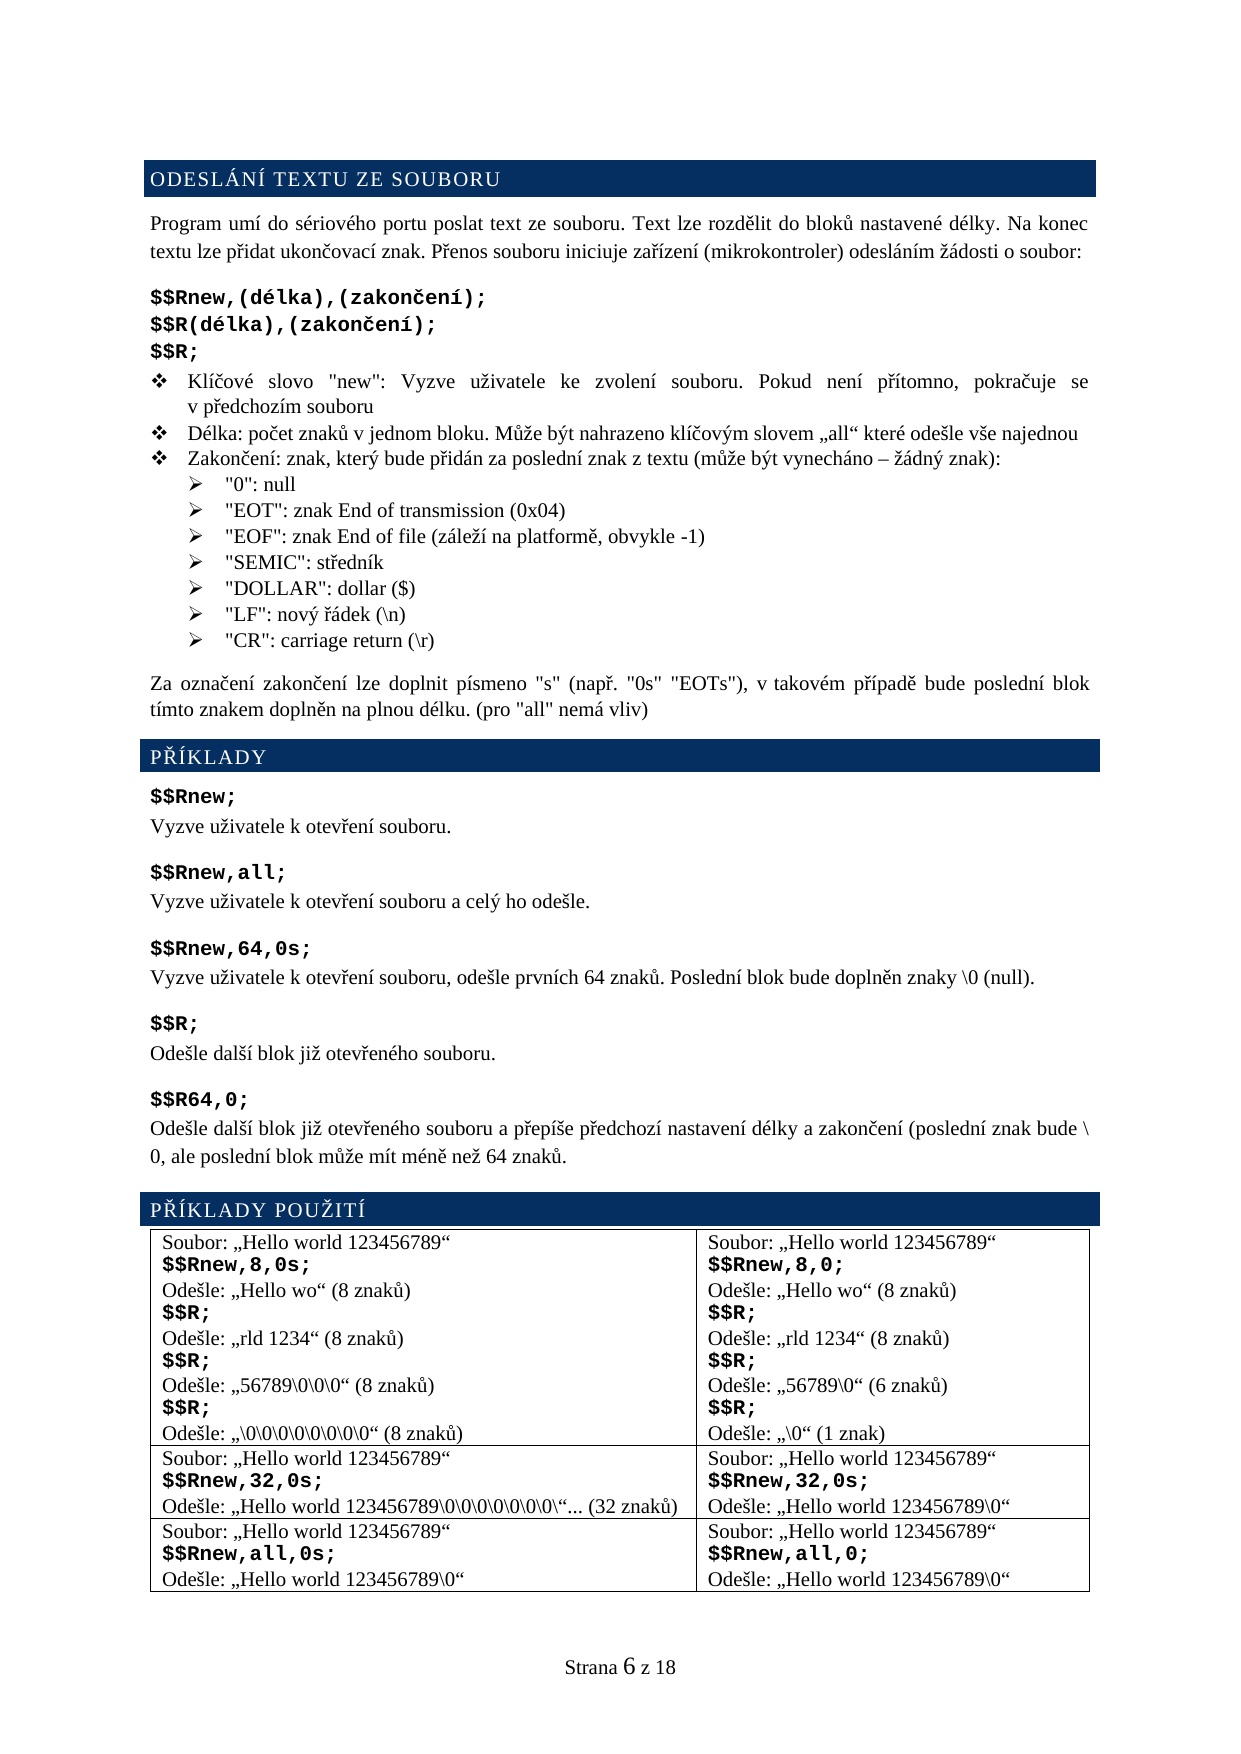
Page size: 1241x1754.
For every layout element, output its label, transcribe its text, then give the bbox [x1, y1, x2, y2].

text Vyzve uživatele k otevření souboru a celý ho odešle. [150, 889, 1090, 913]
text Odešle další blok již otevřeného souboru. [150, 1041, 1090, 1064]
table_cell Soubor: „Hello world 123456789“ $$Rnew,all,0s; Odešle: „Hello world 123456789\0“ [151, 1519, 696, 1591]
text $$R; [150, 341, 1090, 365]
text $$Rnew; [150, 786, 1090, 810]
text Za označení zakončení lze doplnit písmeno "s" (např. "0s" "EOTs"), v takovém případě bude poslední blok tímto znakem doplněn na plnou délku. (pro "all" nemá vliv) [150, 671, 1090, 721]
list "SEMIC": středník [187, 550, 1090, 574]
text Vyzve uživatele k otevření souboru. [150, 814, 1090, 838]
table_cell Soubor: „Hello world 123456789“ $$Rnew,32,0s; Odešle: „Hello world 123456789\0“ [697, 1446, 1089, 1518]
text $$R(délka),(zakončení); [150, 314, 1090, 338]
text $$Rnew,(délka),(zakončení); [150, 287, 1090, 311]
list Klíčové slovo "new": Vyzve uživatele ke zvolení souboru. Pokud není přítomno, pokračuje se v předchozím souboru [150, 368, 1090, 418]
subtitle Příklady [142, 741, 1099, 771]
text Program umí do sériového portu poslat text ze souboru. Text lze rozdělit do bloků nastavené délky. Na konec textu lze přidat ukončovací znak. Přenos souboru iniciuje zařízení (mikrokontroler) odesláním žádosti o soubor: [150, 211, 1090, 263]
text Vyzve uživatele k otevření souboru, odešle prvních 64 znaků. Poslední blok bude doplněn znaky \0 (null). [150, 965, 1090, 989]
subtitle Odeslání textu ze souboru [150, 167, 1090, 191]
text $$Rnew,64,0s; [150, 938, 1090, 961]
list "DOLLAR": dollar ($) [187, 576, 1090, 600]
table_cell Soubor: „Hello world 123456789“ $$Rnew,32,0s; Odešle: „Hello world 123456789\0\0\0\0\0\0\0\“... (32 znaků) [151, 1446, 696, 1518]
table_header Soubor: „Hello world 123456789“ $$Rnew,8,0s; Odešle: „Hello wo“ (8 znaků) $$R; Odešle: „rld 1234“ (8 znaků) $$R; Odešle: „56789\0\0\0“ (8 znaků) $$R; Odešle: „\0\0\0\0\0\0\0\0“ (8 znaků) [151, 1230, 696, 1445]
table_cell Soubor: „Hello world 123456789“ $$Rnew,all,0; Odešle: „Hello world 123456789\0“ [697, 1519, 1089, 1591]
text Odešle další blok již otevřeného souboru a přepíše předchozí nastavení délky a zakončení (poslední znak bude \0, ale poslední blok může mít méně než 64 znaků. [150, 1116, 1090, 1168]
text $$R64,0; [150, 1089, 1090, 1113]
list "EOF": znak End of file (záleží na platformě, obvykle -1) [187, 524, 1090, 548]
text $$Rnew,all; [150, 862, 1090, 886]
table_header Soubor: „Hello world 123456789“ $$Rnew,8,0; Odešle: „Hello wo“ (8 znaků) $$R; Odešle: „rld 1234“ (8 znaků) $$R; Odešle: „56789\0“ (6 znaků) $$R; Odešle: „\0“ (1 znak) [697, 1230, 1089, 1445]
list Délka: počet znaků v jednom bloku. Může být nahrazeno klíčovým slovem „all“ které odešle vše najednou [150, 420, 1090, 444]
subtitle Příklady Použití [142, 1194, 1099, 1224]
text $$R; [150, 1013, 1090, 1037]
list Zakončení: znak, který bude přidán za poslední znak z textu (může být vynecháno – žádný znak): [150, 446, 1090, 470]
list "LF": nový řádek (\n) [187, 602, 1090, 626]
list "0": null [187, 472, 1090, 496]
list "CR": carriage return (\r) [187, 628, 1090, 652]
list "EOT": znak End of transmission (0x04) [187, 498, 1090, 522]
